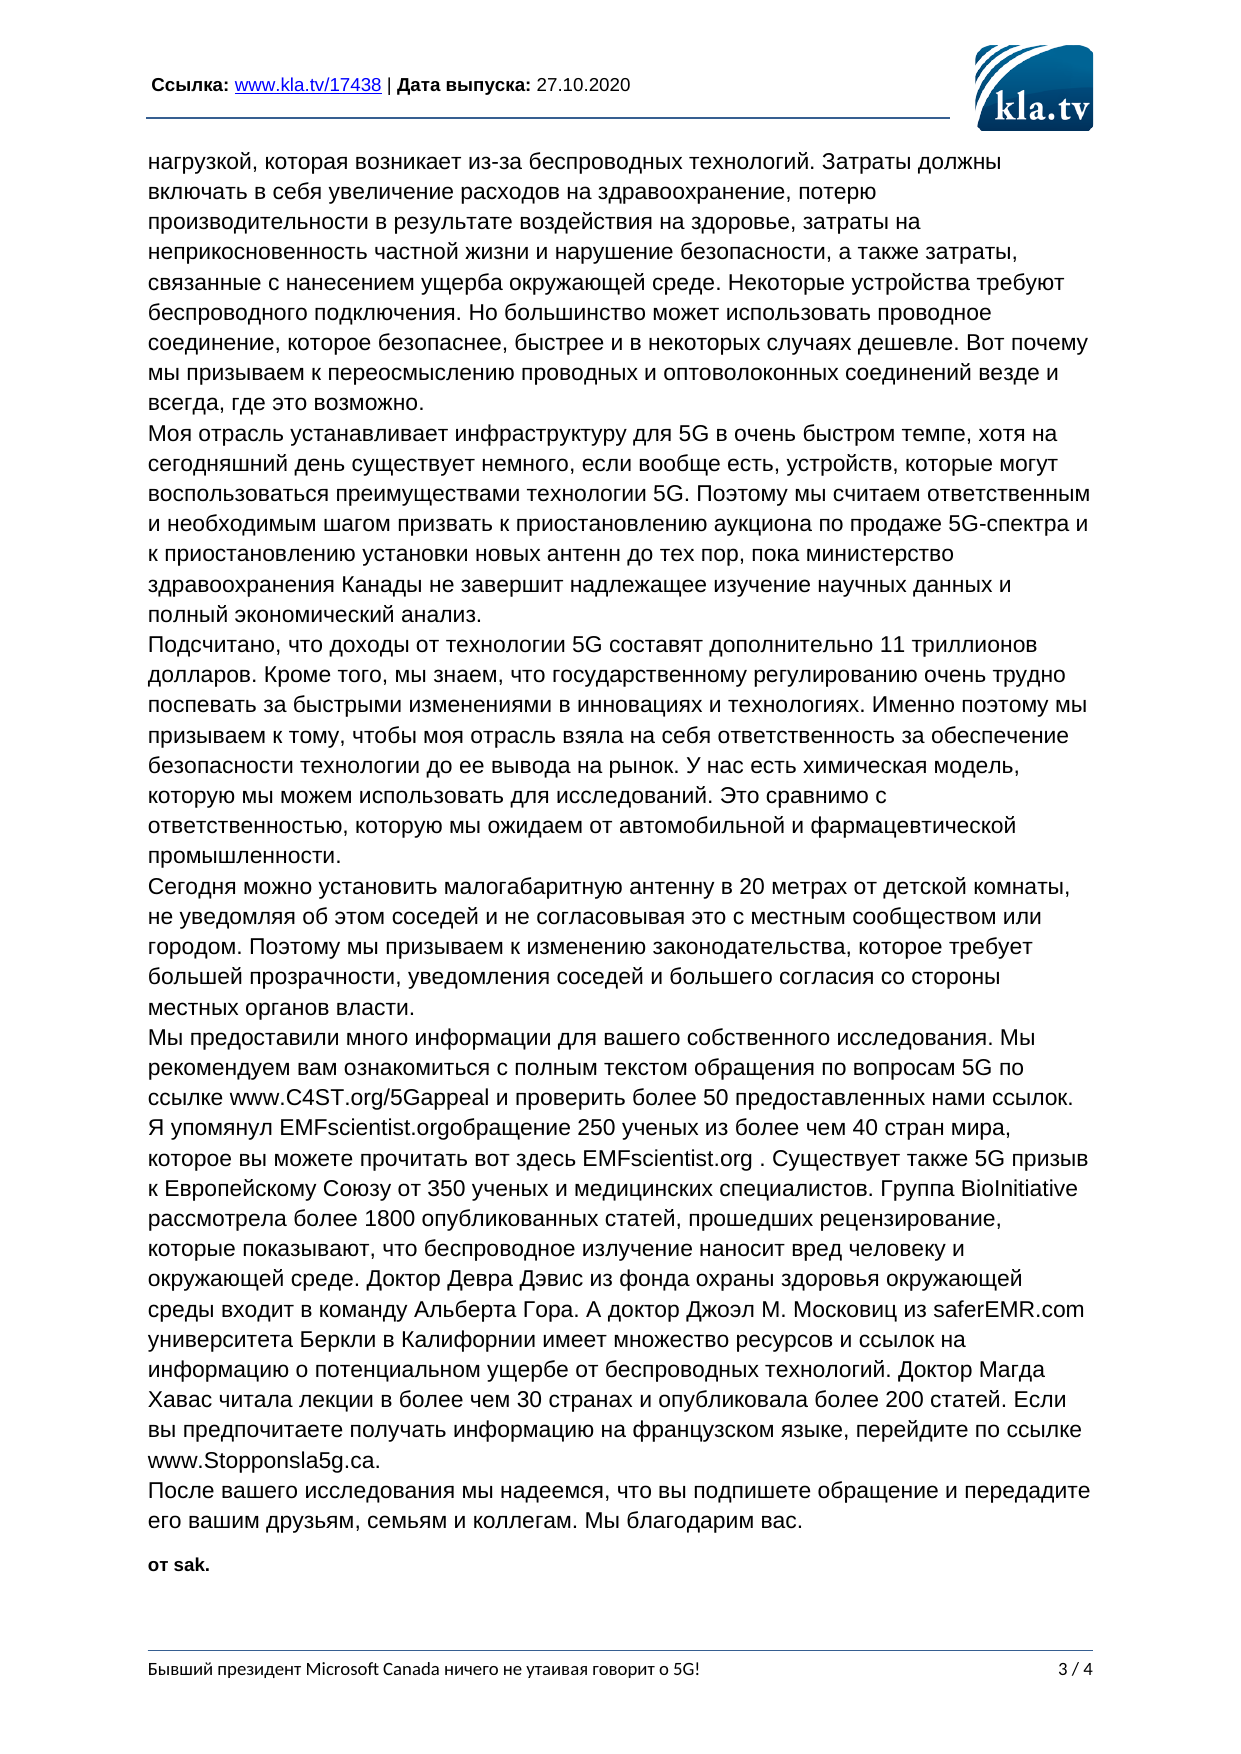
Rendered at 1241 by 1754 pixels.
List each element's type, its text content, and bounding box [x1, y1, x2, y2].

text от sak. [148, 1554, 1093, 1575]
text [148, 148, 1093, 1533]
